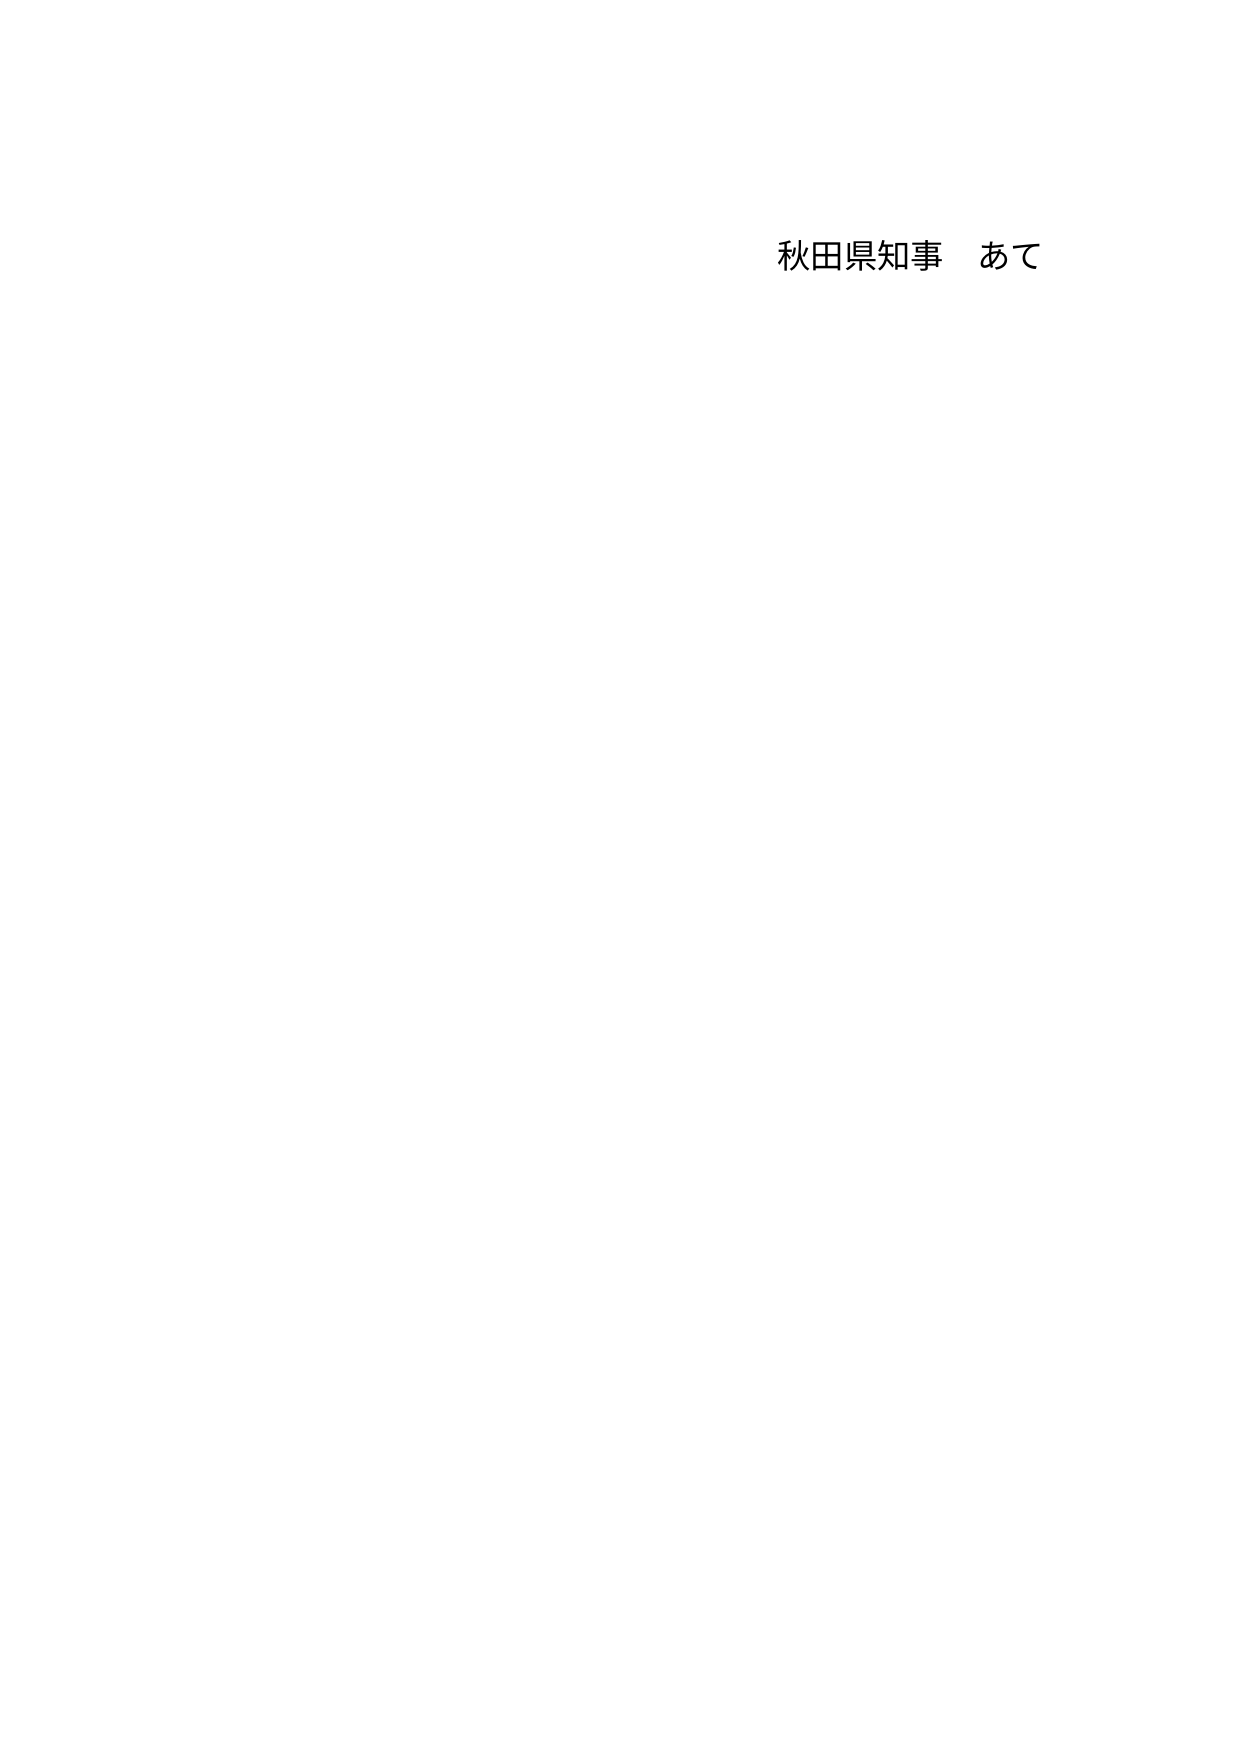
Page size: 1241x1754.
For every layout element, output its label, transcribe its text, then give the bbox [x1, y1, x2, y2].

text 秋田県知事 あて [177, 217, 1063, 292]
